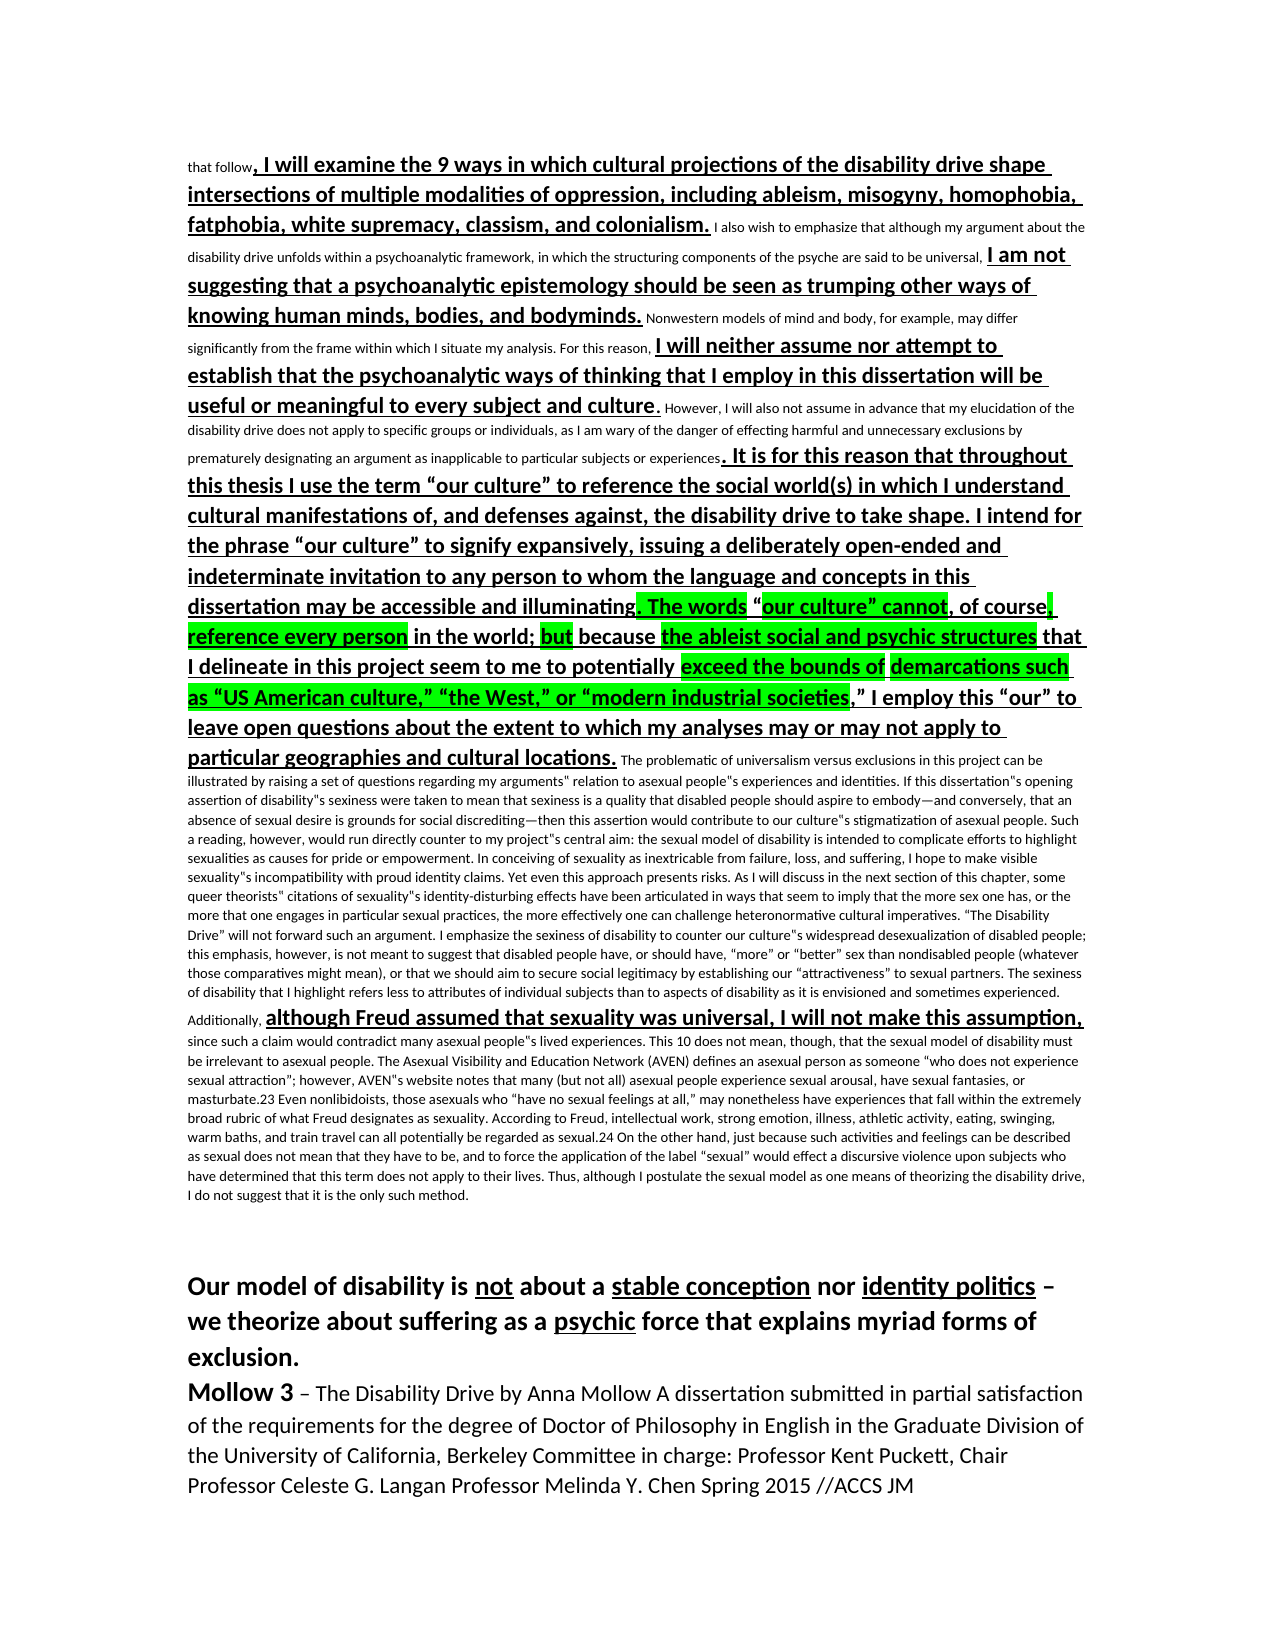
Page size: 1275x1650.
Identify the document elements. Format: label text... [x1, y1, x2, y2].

text Mollow 3 – The Disability Drive by Anna Mollow A dissertation submitted in partial satisfaction of the requirements for the degree of Doctor of Philosophy in English in the Graduate Division of the University of California, Berkeley Committee in charge: Professor Kent Puckett, Chair Professor Celeste G. Langan Professor Melinda Y. Chen Spring 2015 //ACCS JM [187, 1376, 1087, 1499]
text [187, 150, 1087, 646]
subtitle Our model of disability is not about a stable conception nor identity politics – we theorize about suffering as a psychic force that explains myriad forms of exclusion. [187, 1269, 1087, 1373]
